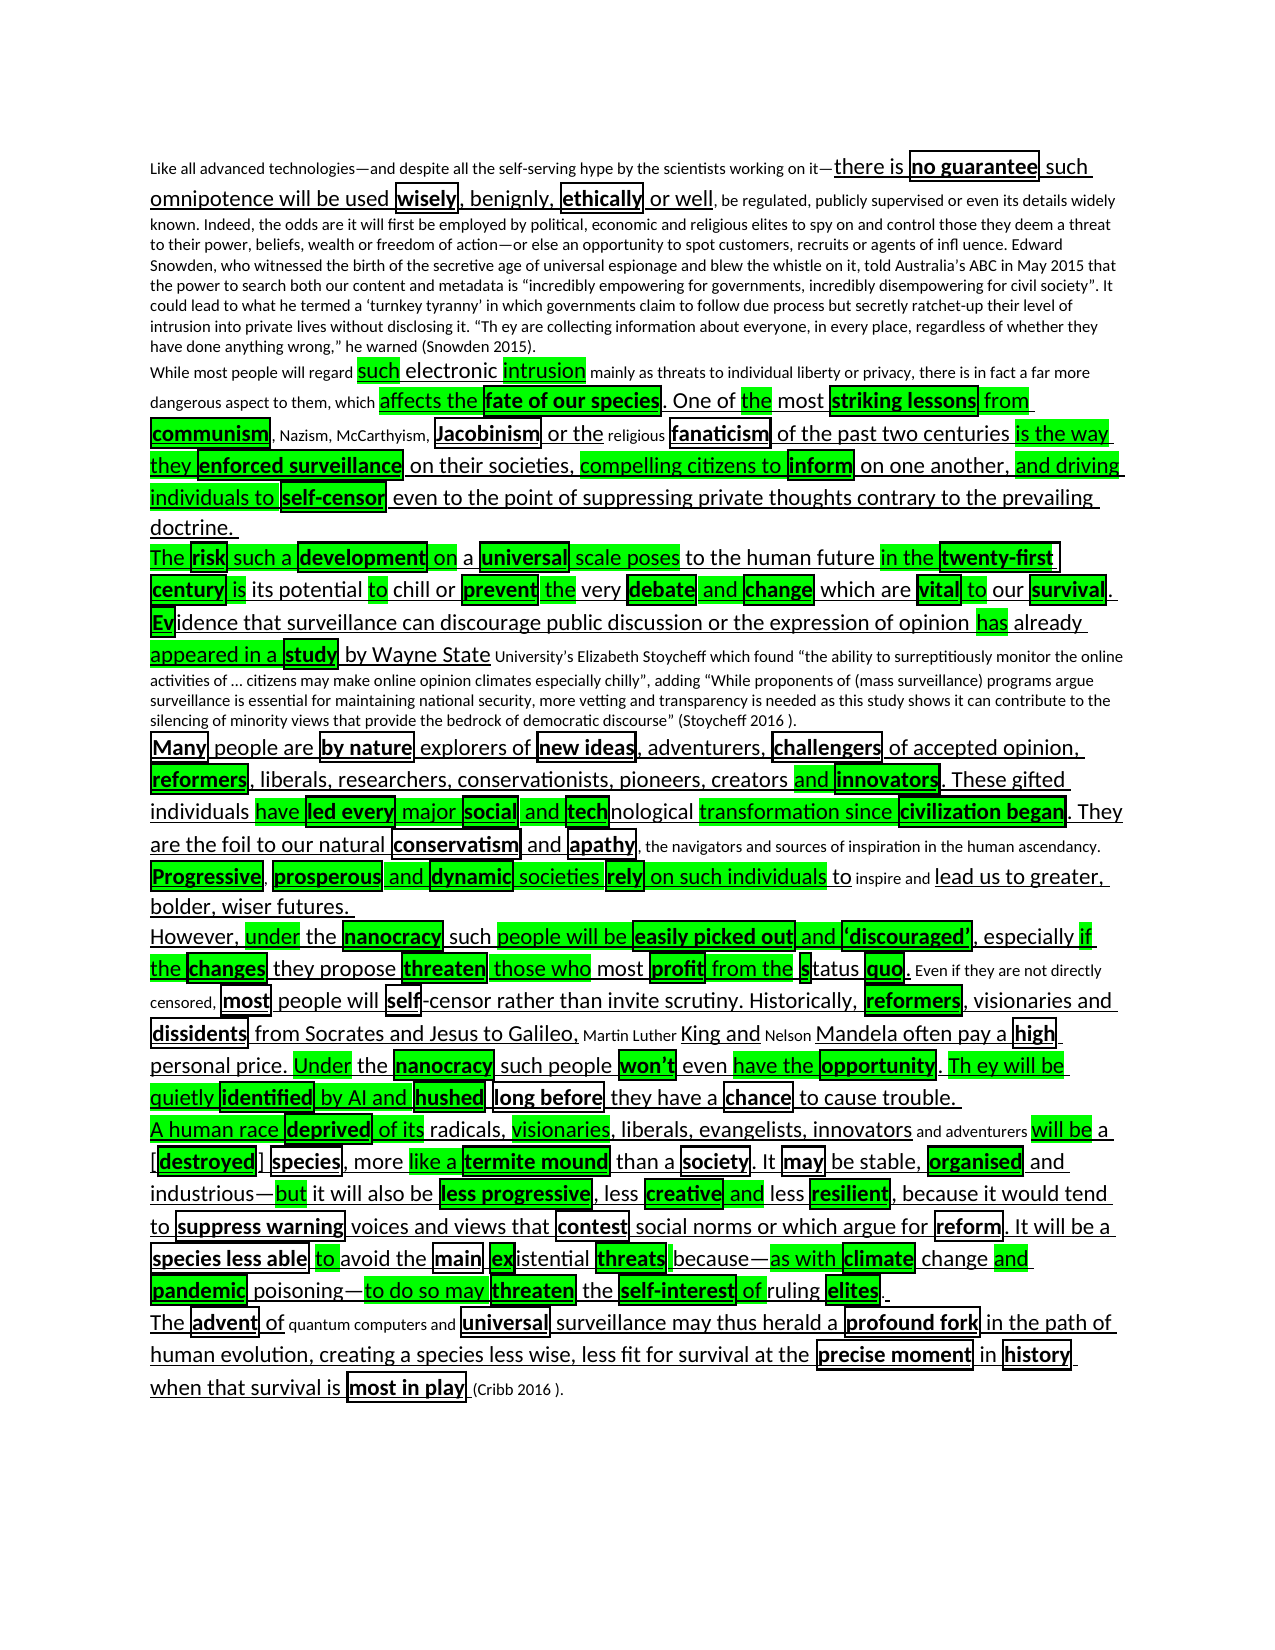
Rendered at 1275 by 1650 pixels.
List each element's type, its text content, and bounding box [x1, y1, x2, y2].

text The advent of quantum computers and universal surveillance may thus herald a profound fork in the path of human evolution, creating a species less wise, less fit for survival at the precise moment in history when that survival is most in play (Cribb 2016 ). [150, 1306, 1125, 1403]
text Like all advanced technologies—and despite all the self-serving hype by the scientists working on it—there is no guarantee such omnipotence will be used wisely, benignly, ethically or well, be regulated, publicly supervised or even its details widely known. Indeed, the odds are it will first be employed by political, economic and religious elites to spy on and control those they deem a threat to their power, beliefs, wealth or freedom of action—or else an opportunity to spot customers, recruits or agents of infl uence. Edward Snowden, who witnessed the birth of the secretive age of universal espionage and blew the whistle on it, told Australia’s ABC in May 2015 that the power to search both our content and metadata is “incredibly empowering for governments, incredibly disempowering for civil society”. It could lead to what he termed a ‘turnkey tyranny’ in which governments claim to follow due process but secretly ratchet-up their level of intrusion into private lives without disclosing it. “Th ey are collecting information about everyone, in every place, regardless of whether they have done anything wrong,” he warned (Snowden 2015). [150, 150, 1125, 357]
text While most people will regard such electronic intrusion mainly as threats to individual liberty or privacy, there is in fact a far more dangerous aspect to them, which affects the fate of our species. One of the most striking lessons from communism, Nazism, McCarthyism, Jacobinism or the religious fanaticism of the past two centuries is the way they enforced surveillance on their societies, compelling citizens to inform on one another, and driving individuals to self-censor even to the point of suppressing private thoughts contrary to the prevailing doctrine. [150, 357, 1125, 475]
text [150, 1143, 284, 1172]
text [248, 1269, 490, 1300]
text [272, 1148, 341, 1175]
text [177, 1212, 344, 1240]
text A human race deprived of its radicals, visionaries, liberals, evangelists, innovators and adventurers will be a [destroyed] species, more like a termite mound than a society. It may be stable, organised and industrious—but it will also be less progressive, less creative and less resilient, because it would tend to suppress warning voices and views that contest social norms or which argue for reform. It will be a species less able to avoid the main existential threats because—as with climate change and pandemic poisoning—to do so may threaten the self-interest of ruling elites. [343, 1113, 1125, 1306]
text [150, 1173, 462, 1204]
text The risk such a development on a universal scale poses to the human future in the twenty-first century is its potential to chill or prevent the very debate and change which are vital to our survival. Evidence that surveillance can discourage public discussion or the expression of opinion has already appeared in a study by Wayne State University’s Elizabeth Stoycheff which found “the ability to surreptitiously monitor the online activities of … citizens may make online opinion climates especially chilly”, adding “While proponents of (mass surveillance) programs argue surveillance is essential for maintaining national security, more vetting and transparency is needed as this study shows it can contribute to the silencing of minority views that provide the bedrock of democratic discourse” (Stoycheff 2016 ). [150, 541, 1125, 731]
text While most people will regard such electronic intrusion mainly as threats to individual liberty or privacy, there is in fact a far more dangerous aspect to them, which affects the fate of our species. One of the most striking lessons from communism, Nazism, McCarthyism, Jacobinism or the religious fanaticism of the past two centuries is the way they enforced surveillance on their societies, compelling citizens to inform on one another, and driving individuals to self-censor even to the point of suppressing private thoughts contrary to the prevailing doctrine. [150, 476, 1125, 541]
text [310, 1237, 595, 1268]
text Many people are by nature explorers of new ideas, adventurers, challengers of accepted opinion, reformers, liberals, researchers, conservationists, pioneers, creators and innovators. These gifted individuals have led every major social and technological transformation since civilization began. They are the foil to our natural conservatism and apathy, the navigators and sources of inspiration in the human ascendancy. Progressive, prosperous and dynamic societies rely on such individuals to inspire and lead us to greater, bolder, wiser futures. [150, 731, 1125, 920]
text However, under the nanocracy such people will be easily picked out and ‘discouraged’, especially if the changes they propose threaten those who most profit from the status quo. Even if they are not directly censored, most people will self-censor rather than invite scrutiny. Historically, reformers, visionaries and dissidents from Socrates and Jesus to Galileo, Martin Luther King and Nelson Mandela often pay a high personal price. Under the nanocracy such people won’t even have the opportunity. Th ey will be quietly identified by AI and hushed long before they have a chance to cause trouble. [150, 920, 1125, 1113]
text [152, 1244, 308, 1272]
